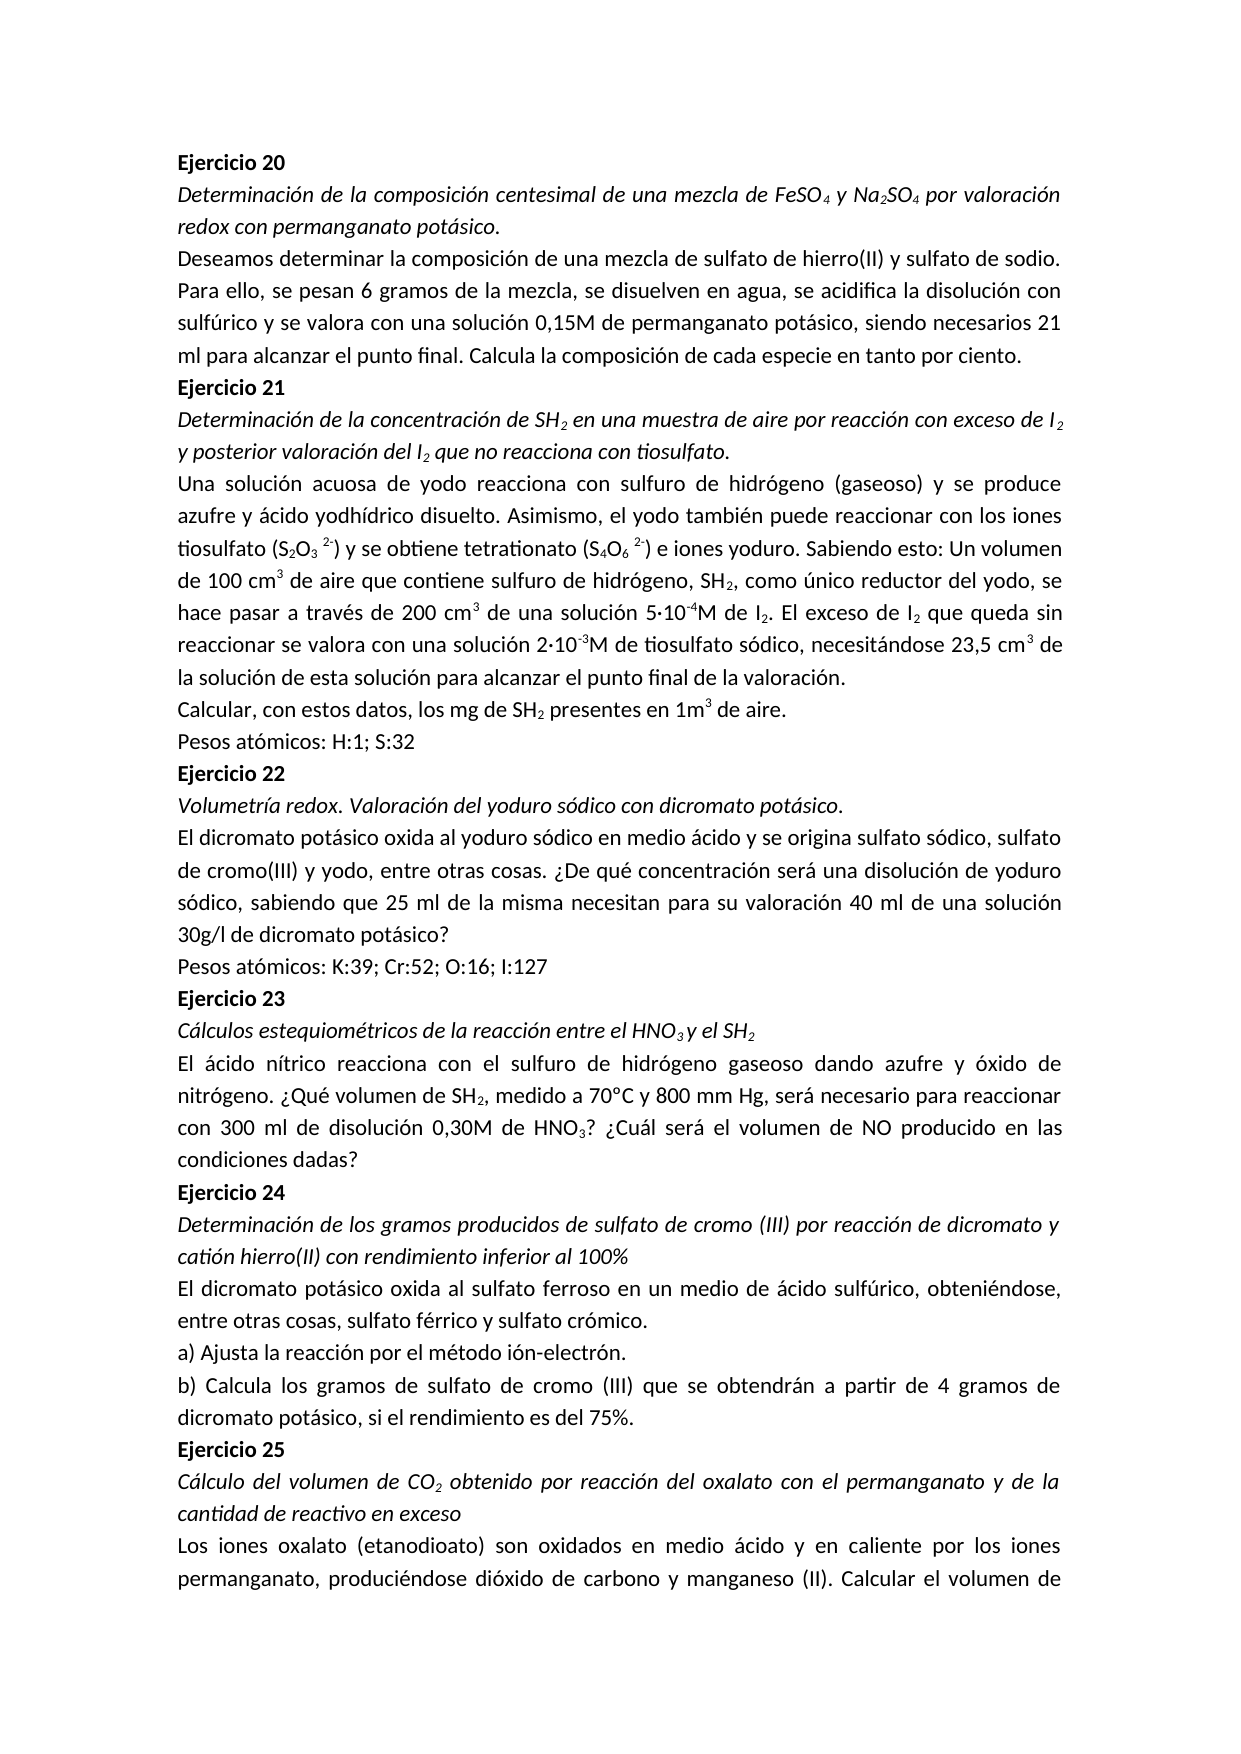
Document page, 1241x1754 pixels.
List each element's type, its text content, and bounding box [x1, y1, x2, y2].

text Ejercicio 25 [177, 1435, 1063, 1463]
text Ejercicio 24 [177, 1178, 1063, 1206]
text Calcular, con estos datos, los mg de SH2 presentes en 1m3 de aire. [177, 695, 1063, 723]
text Ejercicio 21 [177, 373, 1063, 401]
text Pesos atómicos: H:1; S:32 [177, 727, 1063, 755]
text El dicromato potásico oxida al sulfato ferroso en un medio de ácido sulfúrico, obteniéndose, entre otras cosas, sulfato férrico y sulfato crómico. [177, 1274, 1063, 1334]
text Una solución acuosa de yodo reacciona con sulfuro de hidrógeno (gaseoso) y se produce azufre y ácido yodhídrico disuelto. Asimismo, el yodo también puede reaccionar con los iones tiosulfato (S2O3 2-) y se obtiene tetrationato (S4O6 2-) e iones yoduro. Sabiendo esto: Un volumen de 100 cm3 de aire que contiene sulfuro de hidrógeno, SH2, como único reductor del yodo, se hace pasar a través de 200 cm3 de una solución 5·10-4M de I2. El exceso de I2 que queda sin reaccionar se valora con una solución 2·10-3M de tiosulfato sódico, necesitándose 23,5 cm3 de la solución de esta solución para alcanzar el punto final de la valoración. [177, 469, 1063, 691]
text Ejercicio 22 [177, 759, 1063, 787]
text Cálculo del volumen de CO2 obtenido por reacción del oxalato con el permanganato y de la cantidad de reactivo en exceso [177, 1467, 1063, 1527]
text Determinación de la concentración de SH2 en una muestra de aire por reacción con exceso de I2 y posterior valoración del I2 que no reacciona con tiosulfato. [177, 405, 1063, 465]
text El ácido nítrico reacciona con el sulfuro de hidrógeno gaseoso dando azufre y óxido de nitrógeno. ¿Qué volumen de SH2, medido a 70ºC y 800 mm Hg, será necesario para reaccionar con 300 ml de disolución 0,30M de HNO3? ¿Cuál será el volumen de NO producido en las condiciones dadas? [177, 1049, 1063, 1173]
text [177, 1532, 1063, 1592]
text Ejercicio 20 [177, 148, 1063, 176]
text Deseamos determinar la composición de una mezcla de sulfato de hierro(II) y sulfato de sodio. Para ello, se pesan 6 gramos de la mezcla, se disuelven en agua, se acidifica la disolución con sulfúrico y se valora con una solución 0,15M de permanganato potásico, siendo necesarios 21 ml para alcanzar el punto final. Calcula la composición de cada especie en tanto por ciento. [177, 244, 1063, 369]
text Determinación de la composición centesimal de una mezcla de FeSO4 y Na2SO4 por valoración redox con permanganato potásico. [177, 180, 1063, 240]
text a) Ajusta la reacción por el método ión-electrón. [177, 1338, 1063, 1367]
text b) Calcula los gramos de sulfato de cromo (III) que se obtendrán a partir de 4 gramos de dicromato potásico, si el rendimiento es del 75%. [177, 1371, 1063, 1431]
text Volumetría redox. Valoración del yoduro sódico con dicromato potásico. [177, 791, 1063, 819]
text El dicromato potásico oxida al yoduro sódico en medio ácido y se origina sulfato sódico, sulfato de cromo(III) y yodo, entre otras cosas. ¿De qué concentración será una disolución de yoduro sódico, sabiendo que 25 ml de la misma necesitan para su valoración 40 ml de una solución 30g/l de dicromato potásico? [177, 823, 1063, 948]
text Cálculos estequiométricos de la reacción entre el HNO3 y el SH2 [177, 1017, 1063, 1045]
text Ejercicio 23 [177, 984, 1063, 1012]
text Determinación de los gramos producidos de sulfato de cromo (III) por reacción de dicromato y catión hierro(II) con rendimiento inferior al 100% [177, 1210, 1063, 1270]
text Pesos atómicos: K:39; Cr:52; O:16; I:127 [177, 952, 1063, 980]
